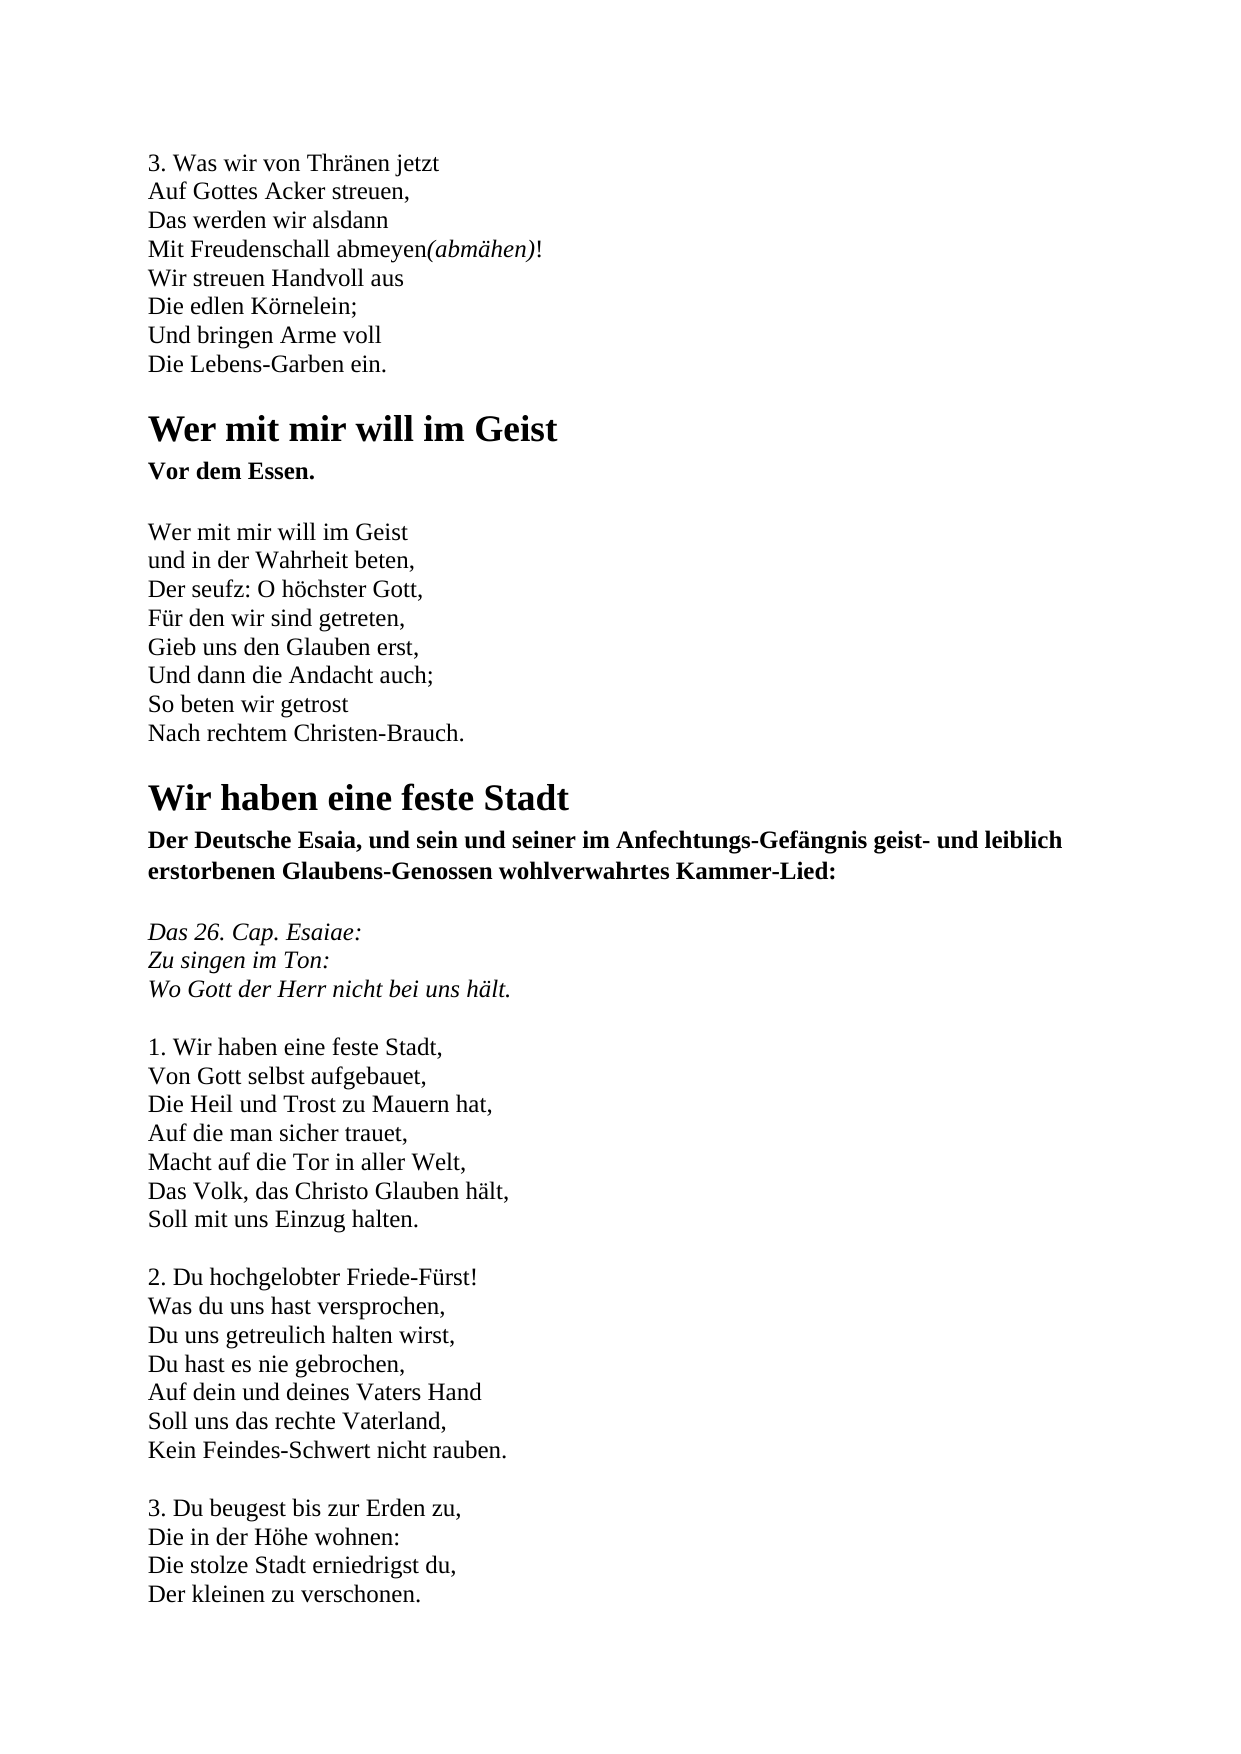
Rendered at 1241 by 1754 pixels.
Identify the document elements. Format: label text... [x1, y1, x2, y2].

text Vor dem Essen. [148, 456, 1093, 485]
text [148, 1493, 1093, 1608]
text Wer mit mir will im Geist und in der Wahrheit beten, Der seufz: O höchster Gott, Für den wir sind getreten, Gieb uns den Glauben erst, Und dann die Andacht auch; So beten wir getrost Nach rechtem Christen-Brauch. [148, 517, 1093, 747]
text 1. Wir haben eine feste Stadt, Von Gott selbst aufgebauet, Die Heil und Trost zu Mauern hat, Auf die man sicher trauet, Macht auf die Tor in aller Welt, Das Volk, das Christo Glauben hält, Soll mit uns Einzug halten. [148, 1032, 1093, 1233]
text Das 26. Cap. Esaiae: Zu singen im Ton: Wo Gott der Herr nicht bei uns hält. [148, 917, 1093, 1003]
text Der Deutsche Esaia, und sein und seiner im Anfechtungs-Gefängnis geist- und leiblich erstorbenen Glaubens-Genossen wohlverwahrtes Kammer-Lied: [148, 825, 1093, 885]
subtitle Wir haben eine feste Stadt [148, 776, 1093, 819]
text 2. Du hochgelobter Friede-Fürst! Was du uns hast versprochen, Du uns getreulich halten wirst, Du hast es nie gebrochen, Auf dein und deines Vaters Hand Soll uns das rechte Vaterland, Kein Feindes-Schwert nicht rauben. [148, 1262, 1093, 1464]
subtitle Wer mit mir will im Geist [148, 407, 1093, 450]
text 3. Was wir von Thränen jetzt Auf Gottes Acker streuen, Das werden wir alsdann Mit Freudenschall abmeyen(abmähen)! Wir streuen Handvoll aus Die edlen Körnelein; Und bringen Arme voll Die Lebens-Garben ein. [148, 148, 1093, 378]
